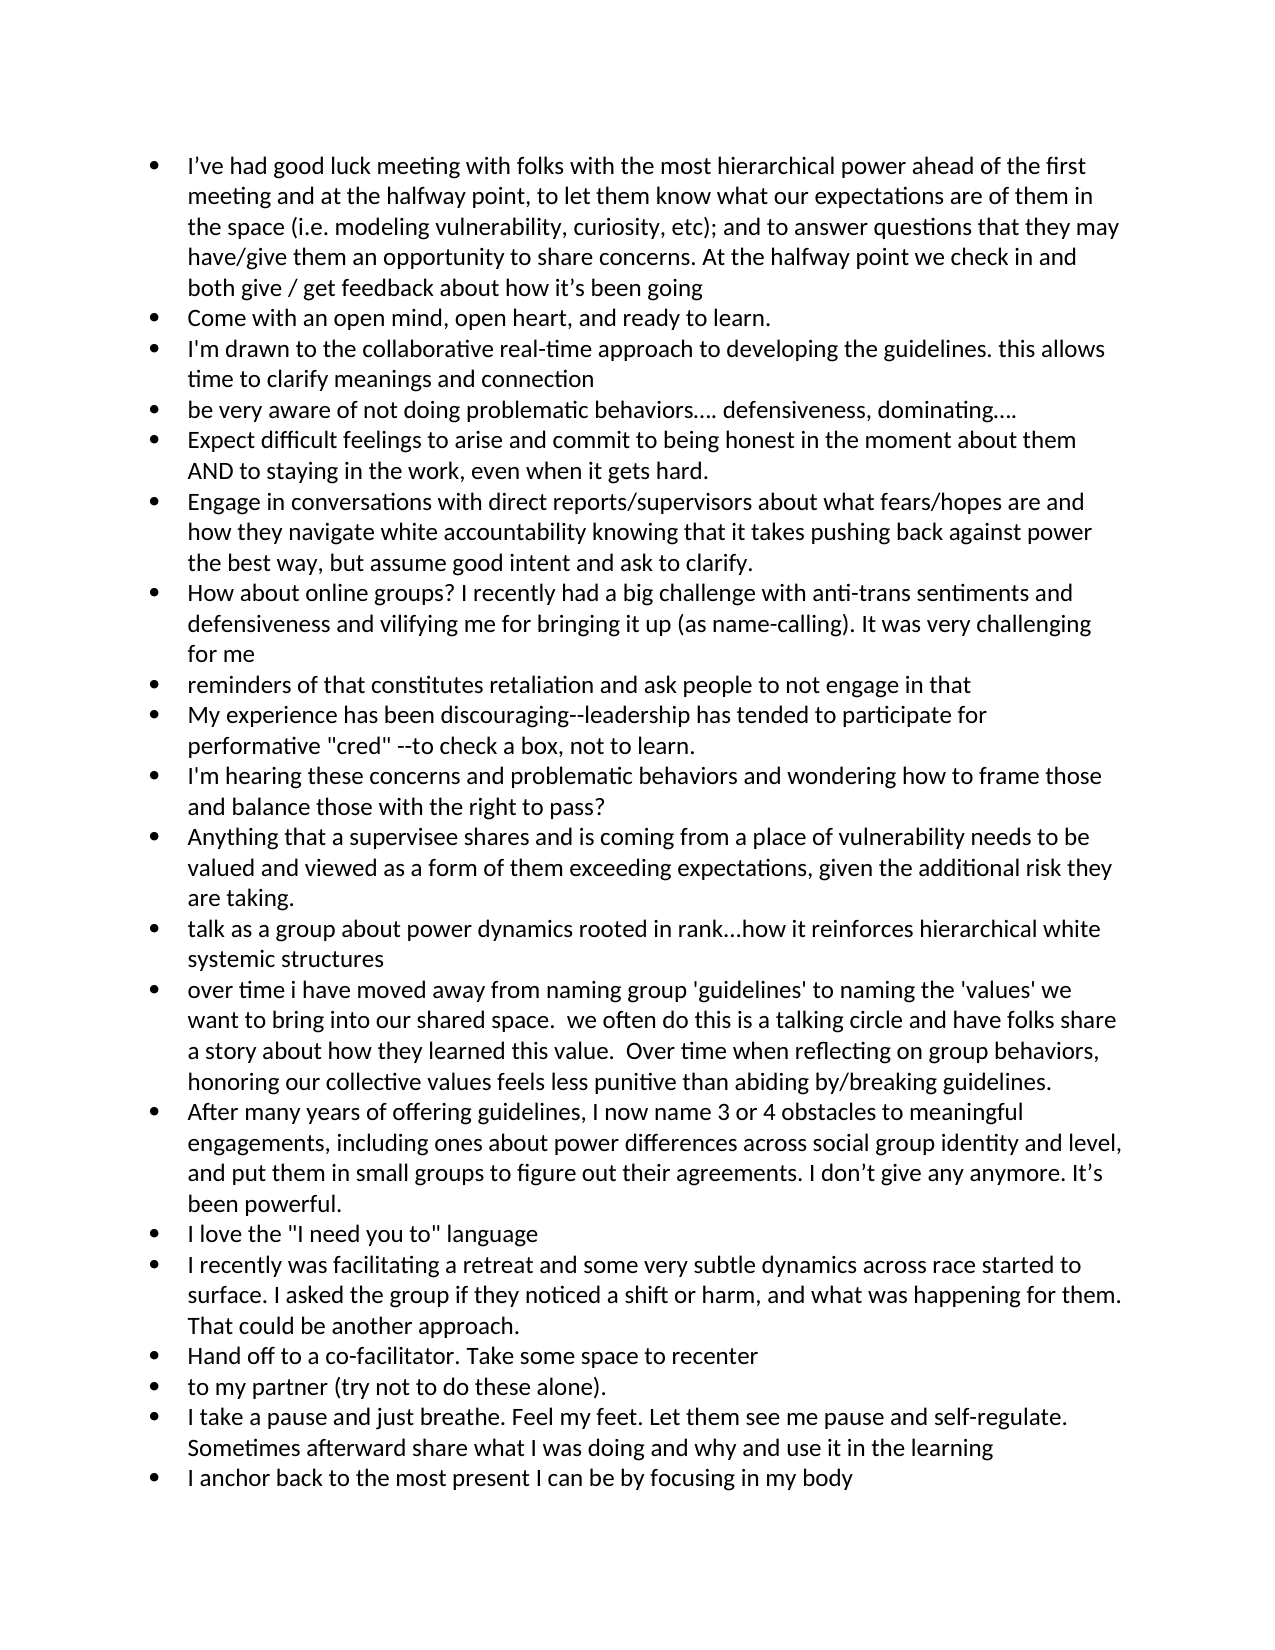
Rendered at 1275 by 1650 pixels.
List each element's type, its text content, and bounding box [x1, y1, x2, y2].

list Anything that a supervisee shares and is coming from a place of vulnerability needs to be valued and viewed as a form of them exceeding expectations, given the additional risk they are taking. [150, 821, 1125, 913]
list I recently was facilitating a retreat and some very subtle dynamics across race started to surface. I asked the group if they noticed a shift or harm, and what was happening for them. That could be another approach. [150, 1249, 1125, 1340]
list reminders of that constitutes retaliation and ask people to not engage in that [150, 669, 1125, 699]
list Hand off to a co-facilitator. Take some space to recenter [150, 1340, 1125, 1371]
list to my partner (try not to do these alone). [150, 1371, 1125, 1401]
list How about online groups? I recently had a big challenge with anti-trans sentiments and defensiveness and vilifying me for bringing it up (as name-calling). It was very challenging for me [150, 577, 1125, 669]
list Expect difficult feelings to arise and commit to being honest in the moment about them AND to staying in the work, even when it gets hard. [150, 425, 1125, 486]
list Engage in conversations with direct reports/supervisors about what fears/hopes are and how they navigate white accountability knowing that it takes pushing back against power the best way, but assume good intent and ask to clarify. [150, 486, 1125, 577]
list Come with an open mind, open heart, and ready to learn. [150, 303, 1125, 333]
list over time i have moved away from naming group 'guidelines' to naming the 'values' we want to bring into our shared space. we often do this is a talking circle and have folks share a story about how they learned this value. Over time when reflecting on group behaviors, honoring our collective values feels less punitive than abiding by/breaking guidelines. [150, 974, 1125, 1096]
list I'm drawn to the collaborative real-time approach to developing the guidelines. this allows time to clarify meanings and connection [150, 333, 1125, 394]
list My experience has been discouraging--leadership has tended to participate for performative "cred" --to check a box, not to learn. [150, 699, 1125, 760]
list talk as a group about power dynamics rooted in rank...how it reinforces hierarchical white systemic structures [150, 913, 1125, 974]
list I love the "I need you to" language [150, 1218, 1125, 1249]
list I take a pause and just breathe. Feel my feet. Let them see me pause and self-regulate. Sometimes afterward share what I was doing and why and use it in the learning [150, 1401, 1125, 1462]
list I’ve had good luck meeting with folks with the most hierarchical power ahead of the first meeting and at the halfway point, to let them know what our expectations are of them in the space (i.e. modeling vulnerability, curiosity, etc); and to answer questions that they may have/give them an opportunity to share concerns. At the halfway point we check in and both give / get feedback about how it’s been going [150, 150, 1125, 303]
list I anchor back to the most present I can be by focusing in my body [150, 1462, 1125, 1493]
list be very aware of not doing problematic behaviors…. defensiveness, dominating…. [150, 394, 1125, 425]
list After many years of offering guidelines, I now name 3 or 4 obstacles to meaningful engagements, including ones about power differences across social group identity and level, and put them in small groups to figure out their agreements. I don’t give any anymore. It’s been powerful. [150, 1096, 1125, 1218]
list I'm hearing these concerns and problematic behaviors and wondering how to frame those and balance those with the right to pass? [150, 760, 1125, 821]
